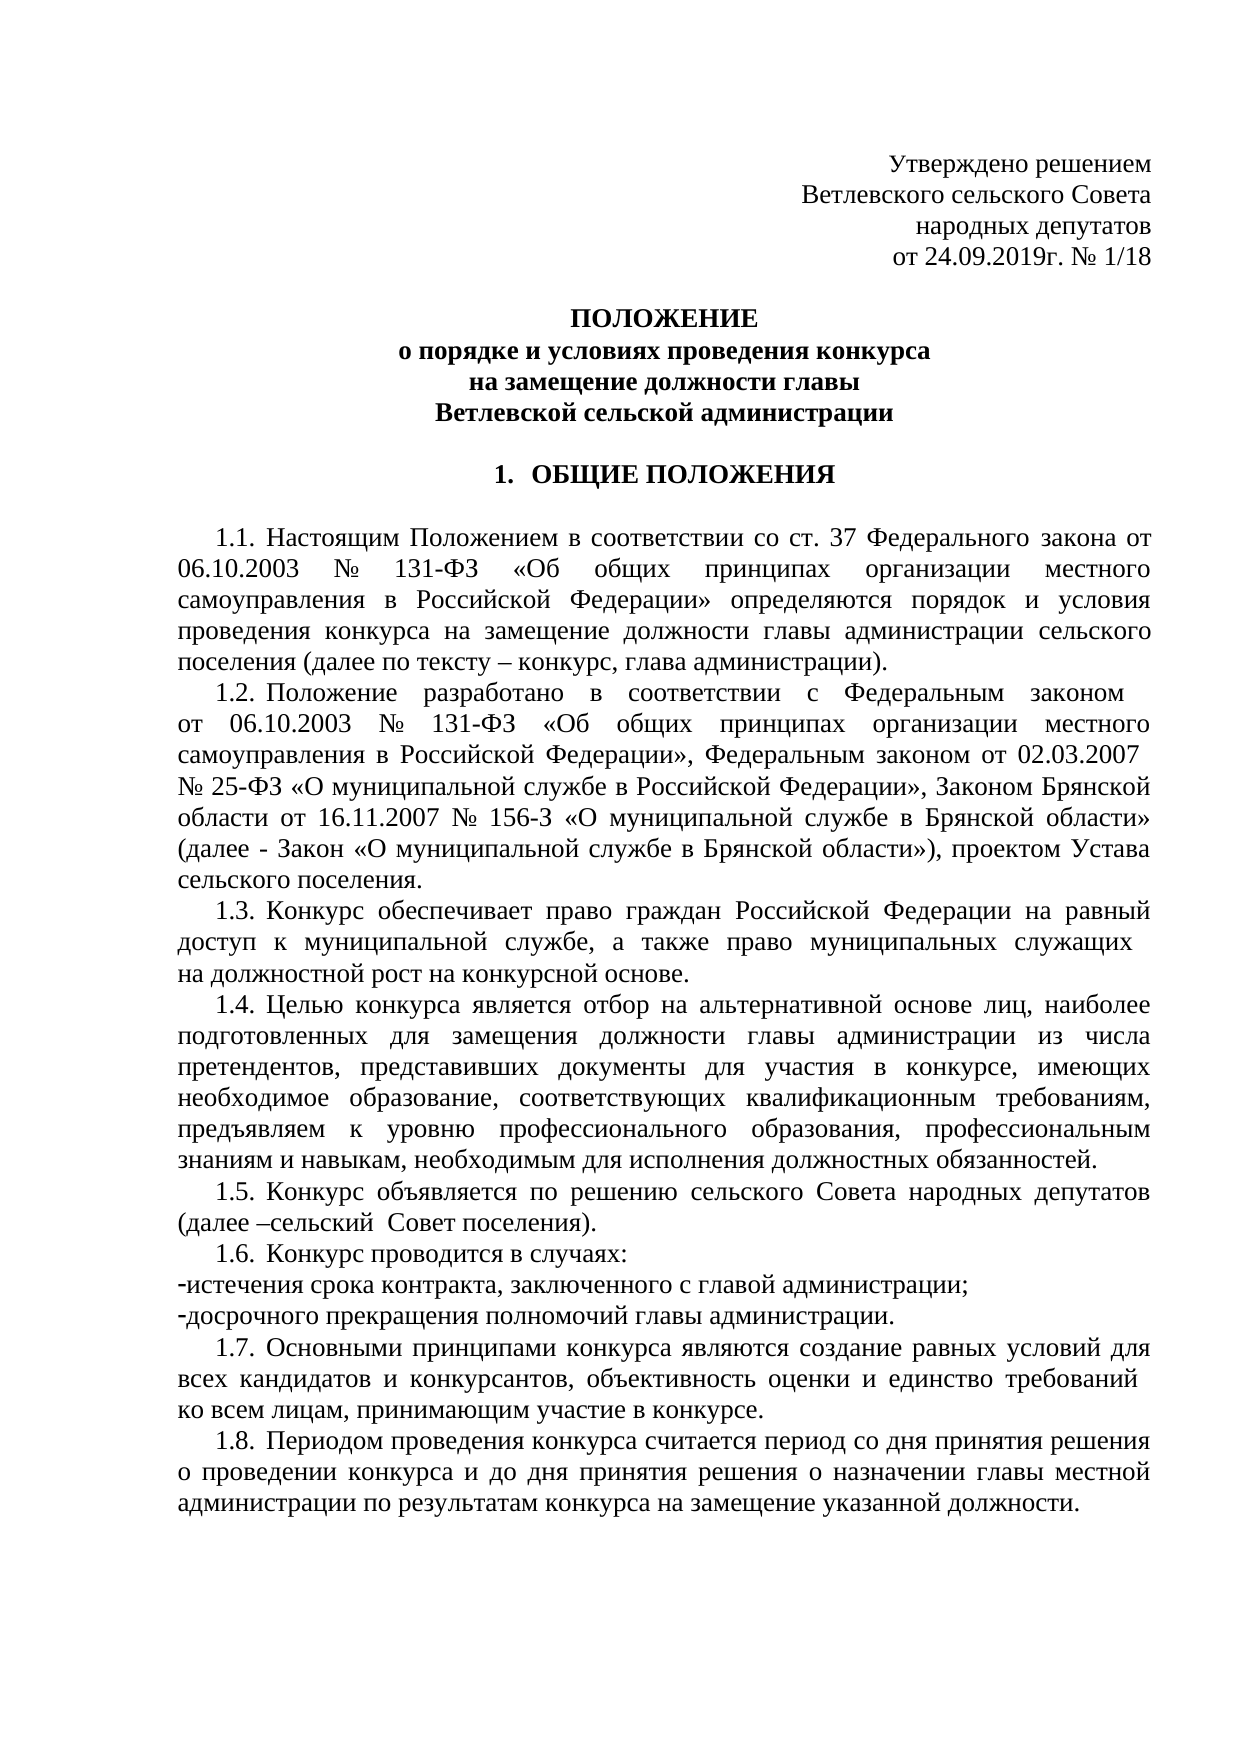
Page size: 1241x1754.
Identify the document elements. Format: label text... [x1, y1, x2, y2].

text народных депутатов [177, 209, 1152, 240]
text досрочного прекращения полномочий главы администрации. [177, 1299, 1152, 1331]
list Конкурс обеспечивает право граждан Российской Федерации на равный доступ к муниципальной службе, а также право муниципальных служащих на должностной рост на конкурсной основе. [177, 894, 1152, 988]
text Утверждено решением [177, 147, 1152, 178]
text Ветлевского сельского Совета [177, 178, 1152, 209]
text на замещение должности главы [177, 365, 1152, 396]
text ПОЛОЖЕНИЕ [177, 303, 1152, 334]
list ОБЩИЕ ПОЛОЖЕНИЯ [177, 458, 1152, 489]
list Конкурс проводится в случаях: [177, 1237, 1152, 1268]
text Ветлевской сельской администрации [177, 396, 1152, 427]
text от 24.09.2019г. № 1/18 [177, 240, 1152, 271]
list Периодом проведения конкурса считается период со дня принятия решения о проведении конкурса и до дня принятия решения о назначении главы местной администрации по результатам конкурса на замещение указанной должности. [177, 1424, 1152, 1517]
list Положение разработано в соответствии с Федеральным законом от 06.10.2003 № 131-ФЗ «Об общих принципах организации местного самоуправления в Российской Федерации», Федеральным законом от 02.03.2007 № 25-ФЗ «О муниципальной службе в Российской Федерации», Законом Брянской области от 16.11.2007 № 156-З «О муниципальной службе в Брянской области» (далее - Закон «О муниципальной службе в Брянской области»), проектом Устава сельского поселения. [177, 676, 1152, 894]
list Конкурс объявляется по решению сельского Совета народных депутатов (далее –сельский Совет поселения). [177, 1175, 1152, 1237]
text истечения срока контракта, заключенного с главой администрации; [177, 1268, 1152, 1299]
list Основными принципами конкурса являются создание равных условий для всех кандидатов и конкурсантов, объективность оценки и единство требований ко всем лицам, принимающим участие в конкурсе. [177, 1331, 1152, 1424]
list Настоящим Положением в соответствии со ст. 37 Федерального закона от 06.10.2003 № 131-ФЗ «Об общих принципах организации местного самоуправления в Российской Федерации» определяются порядок и условия проведения конкурса на замещение должности главы администрации сельского поселения (далее по тексту – конкурс, глава администрации). [177, 521, 1152, 676]
text о порядке и условиях проведения конкурса [177, 334, 1152, 365]
list Целью конкурса является отбор на альтернативной основе лиц, наиболее подготовленных для замещения должности главы администрации из числа претендентов, представивших документы для участия в конкурсе, имеющих необходимое образование, соответствующих квалификационным требованиям, предъявляем к уровню профессионального образования, профессиональным знаниям и навыкам, необходимым для исполнения должностных обязанностей. [177, 988, 1152, 1175]
